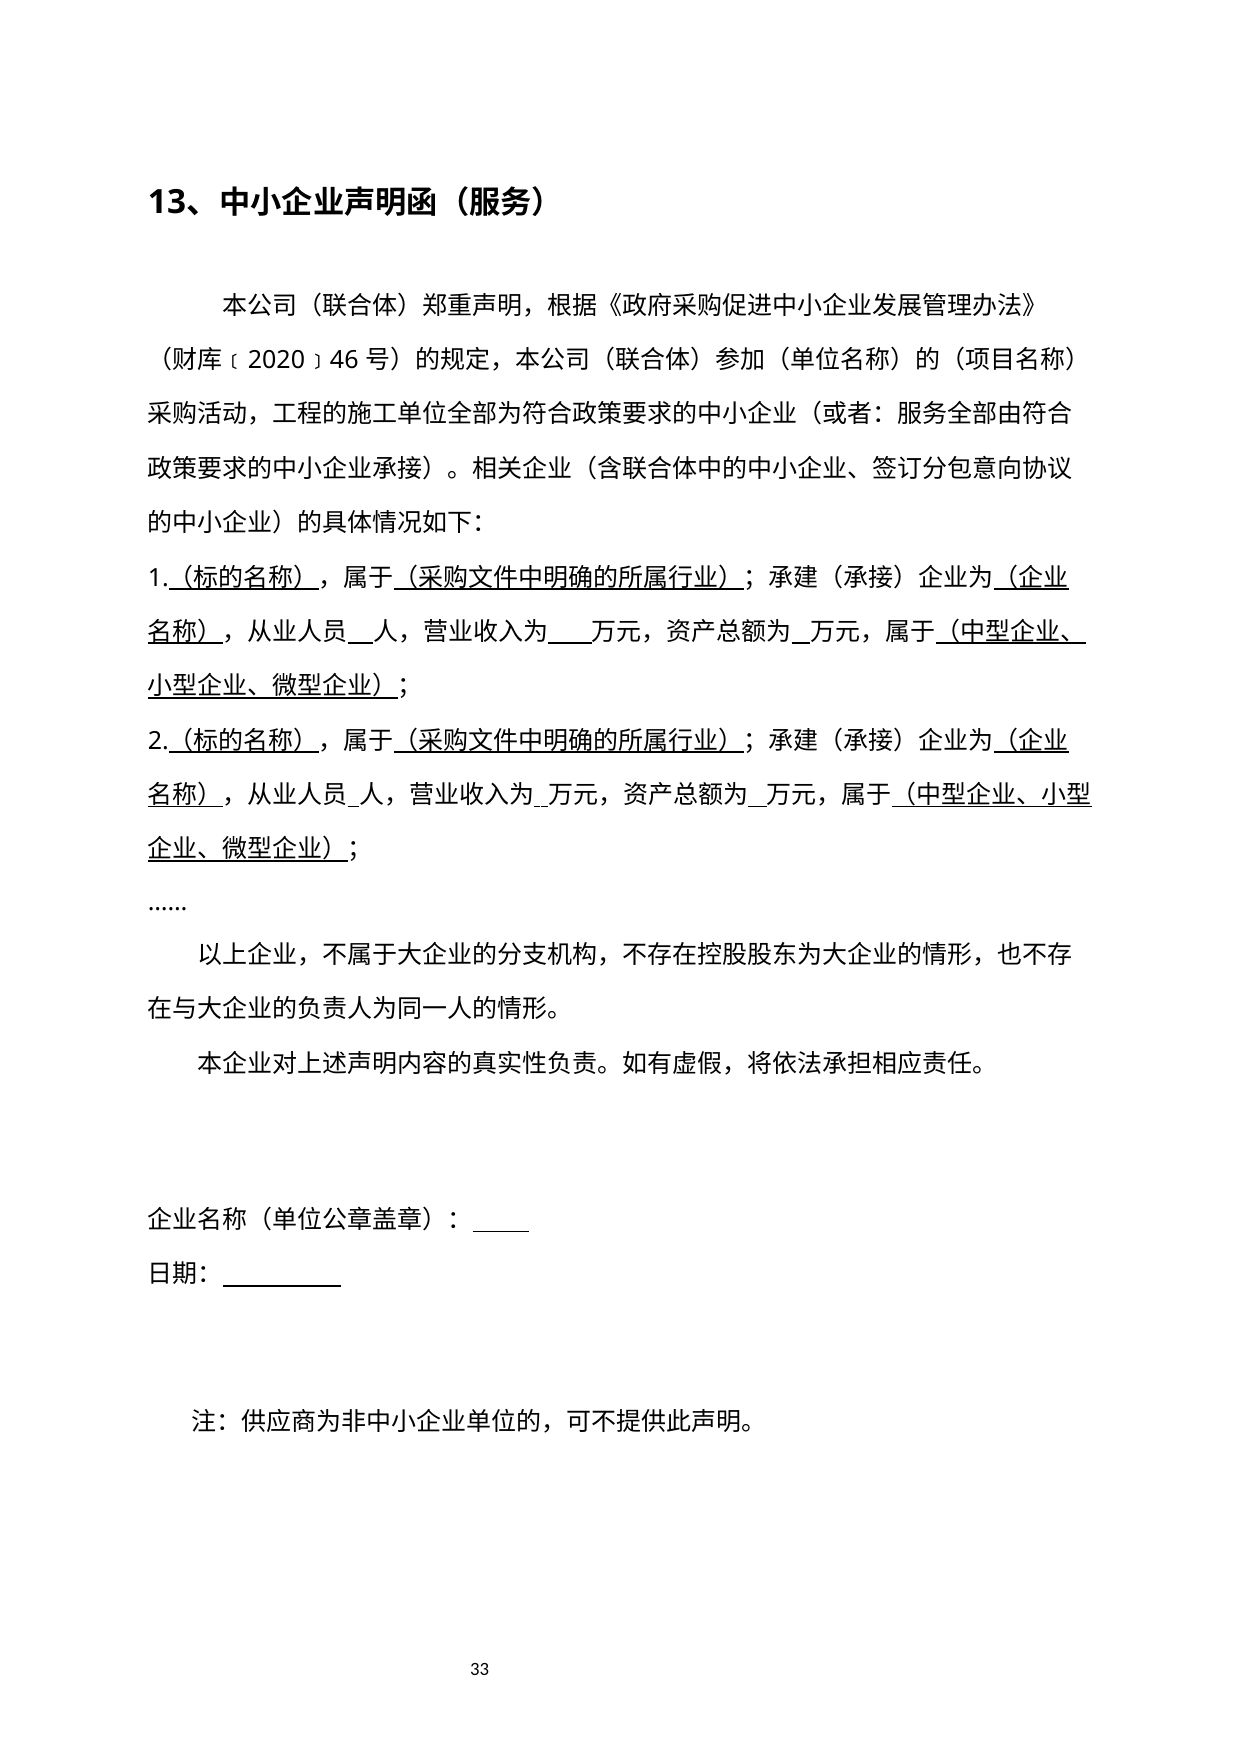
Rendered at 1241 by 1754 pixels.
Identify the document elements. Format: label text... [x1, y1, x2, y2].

text …… [148, 883, 1092, 917]
subtitle 13、中小企业声明函（服务） [148, 175, 1092, 223]
text 1.（标的名称），属于（采购文件中明确的所属行业）；承建（承接）企业为（企业名称），从业人员 人，营业收入为 万元，资产总额为 万元，属于（中型企业、小型企业、微型企业）； [148, 557, 1092, 702]
text 2.（标的名称），属于（采购文件中明确的所属行业）；承建（承接）企业为（企业名称），从业人员 人，营业收入为 万元，资产总额为 万元，属于（中型企业、小型企业、微型企业）； [148, 720, 1092, 865]
text 本企业对上述声明内容的真实性负责。如有虚假，将依法承担相应责任。 [148, 1043, 1092, 1079]
text 本公司（联合体）郑重声明，根据《政府采购促进中小企业发展管理办法》（财库﹝2020﹞46 号）的规定，本公司（联合体）参加（单位名称）的（项目名称）采购活动，工程的施工单位全部为符合政策要求的中小企业（或者：服务全部由符合政策要求的中小企业承接）。相关企业（含联合体中的中小企业、签订分包意向协议的中小企业）的具体情况如下： [148, 285, 1092, 539]
text 日期： [148, 1254, 1092, 1290]
text 以上企业，不属于大企业的分支机构，不存在控股股东为大企业的情形，也不存在与大企业的负责人为同一人的情形。 [148, 934, 1092, 1025]
text 企业名称（单位公章盖章）： [148, 1199, 1092, 1236]
list 注：供应商为非中小企业单位的，可不提供此声明。 [191, 1402, 1092, 1438]
